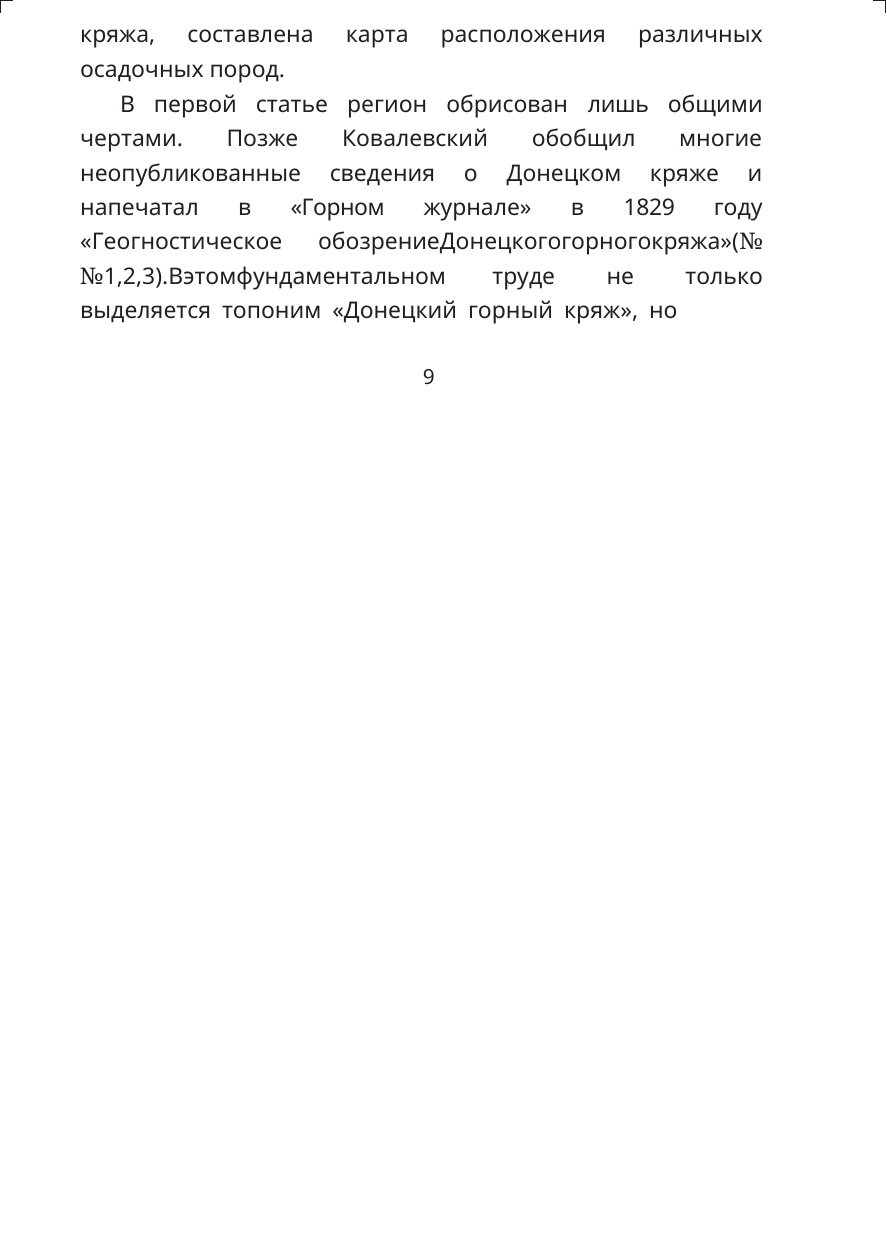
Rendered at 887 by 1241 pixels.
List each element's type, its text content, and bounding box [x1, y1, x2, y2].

text В первой статье регион обрисован лишь общими чертами. Позже Ковалевский обобщил многие неопубликованные сведения о Донецком кряже и напечатал в «Горном журнале» в 1829 году «Геогностическое обозрениеДонецкогогорногокряжа»(№№1,2,3).Вэтомфундаментальном труде не только выделяется топоним «Донецкий горный кряж», но [80, 88, 763, 325]
text 9 [67, 362, 791, 391]
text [80, 18, 763, 84]
